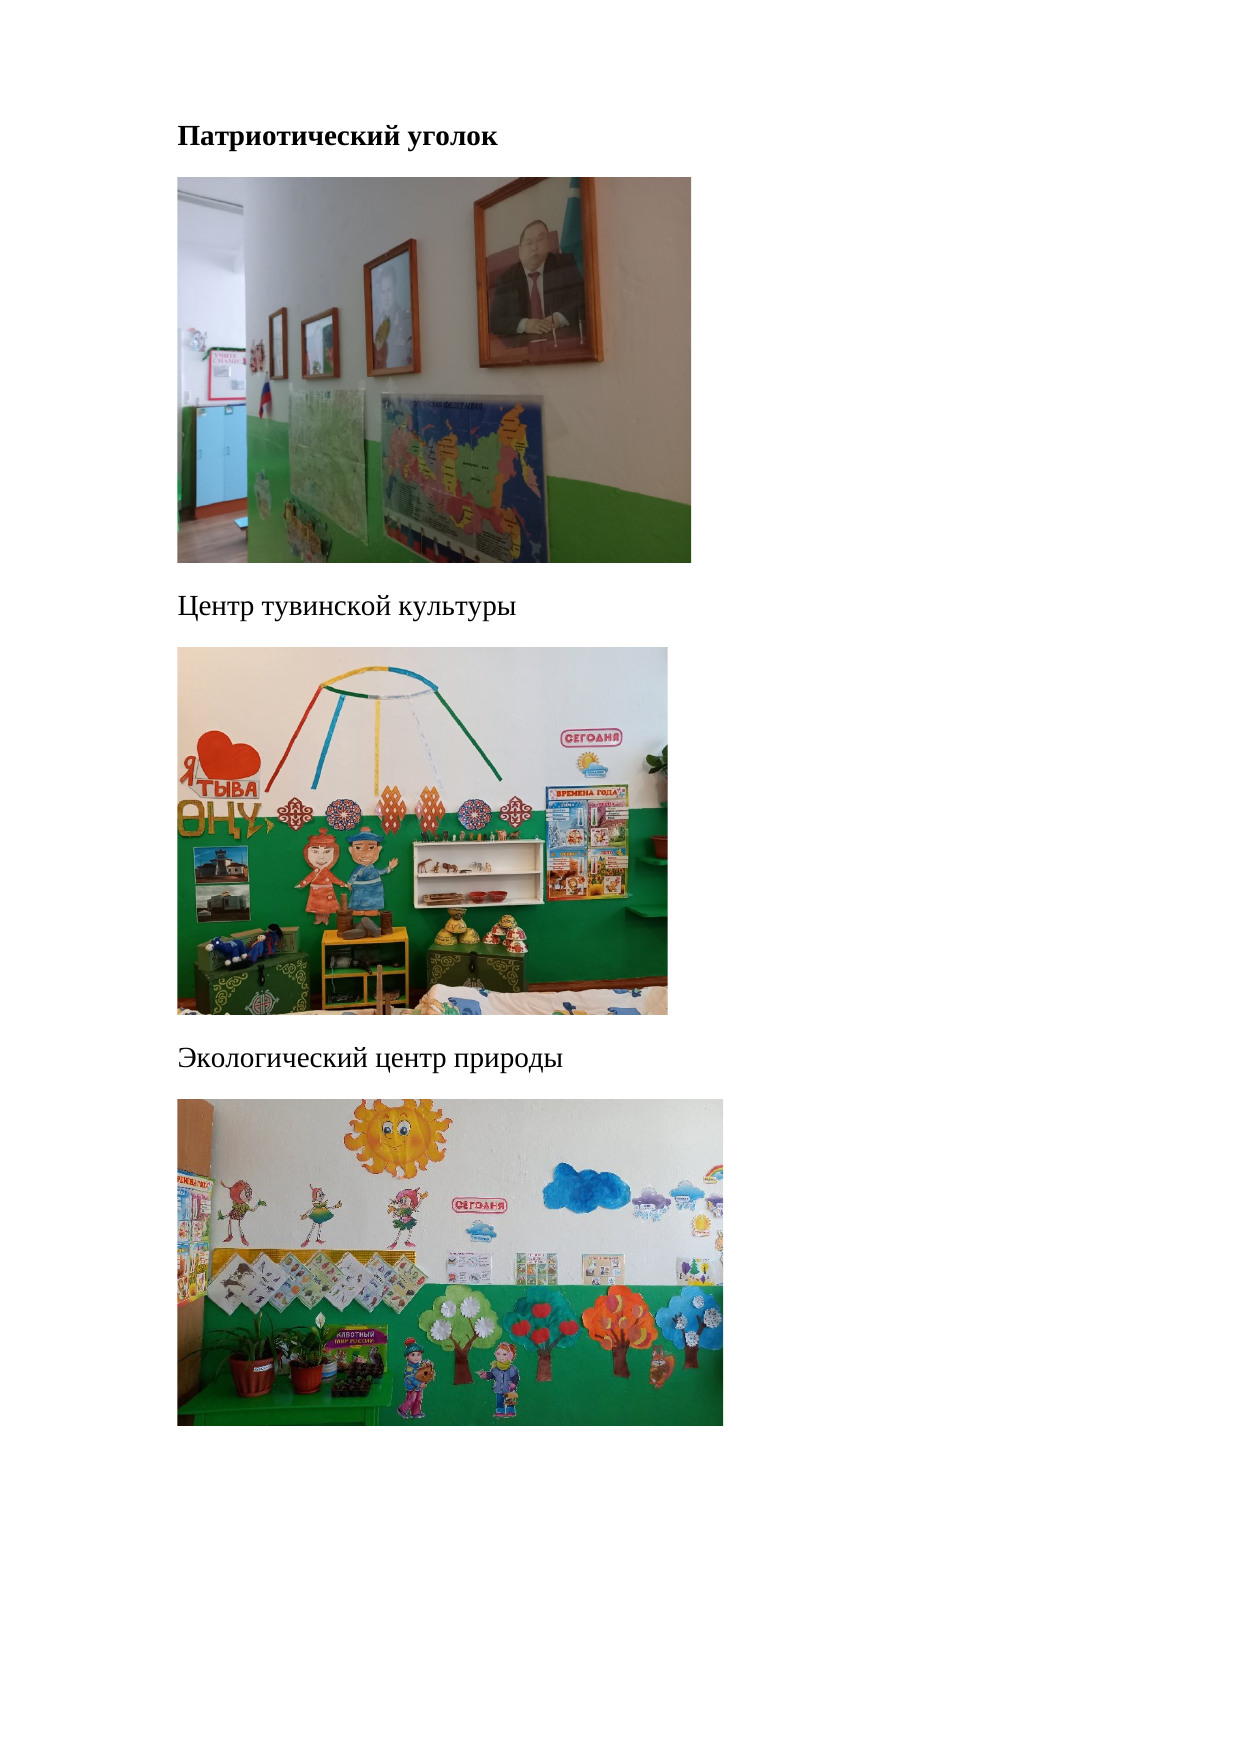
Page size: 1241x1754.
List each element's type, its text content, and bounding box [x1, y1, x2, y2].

text Патриотический уголок [177, 118, 1152, 152]
text Экологический центр природы [177, 1040, 1152, 1073]
picture [177, 647, 668, 1015]
text Центр тувинской культуры [177, 588, 1152, 621]
picture [177, 177, 692, 563]
picture [177, 1099, 724, 1426]
